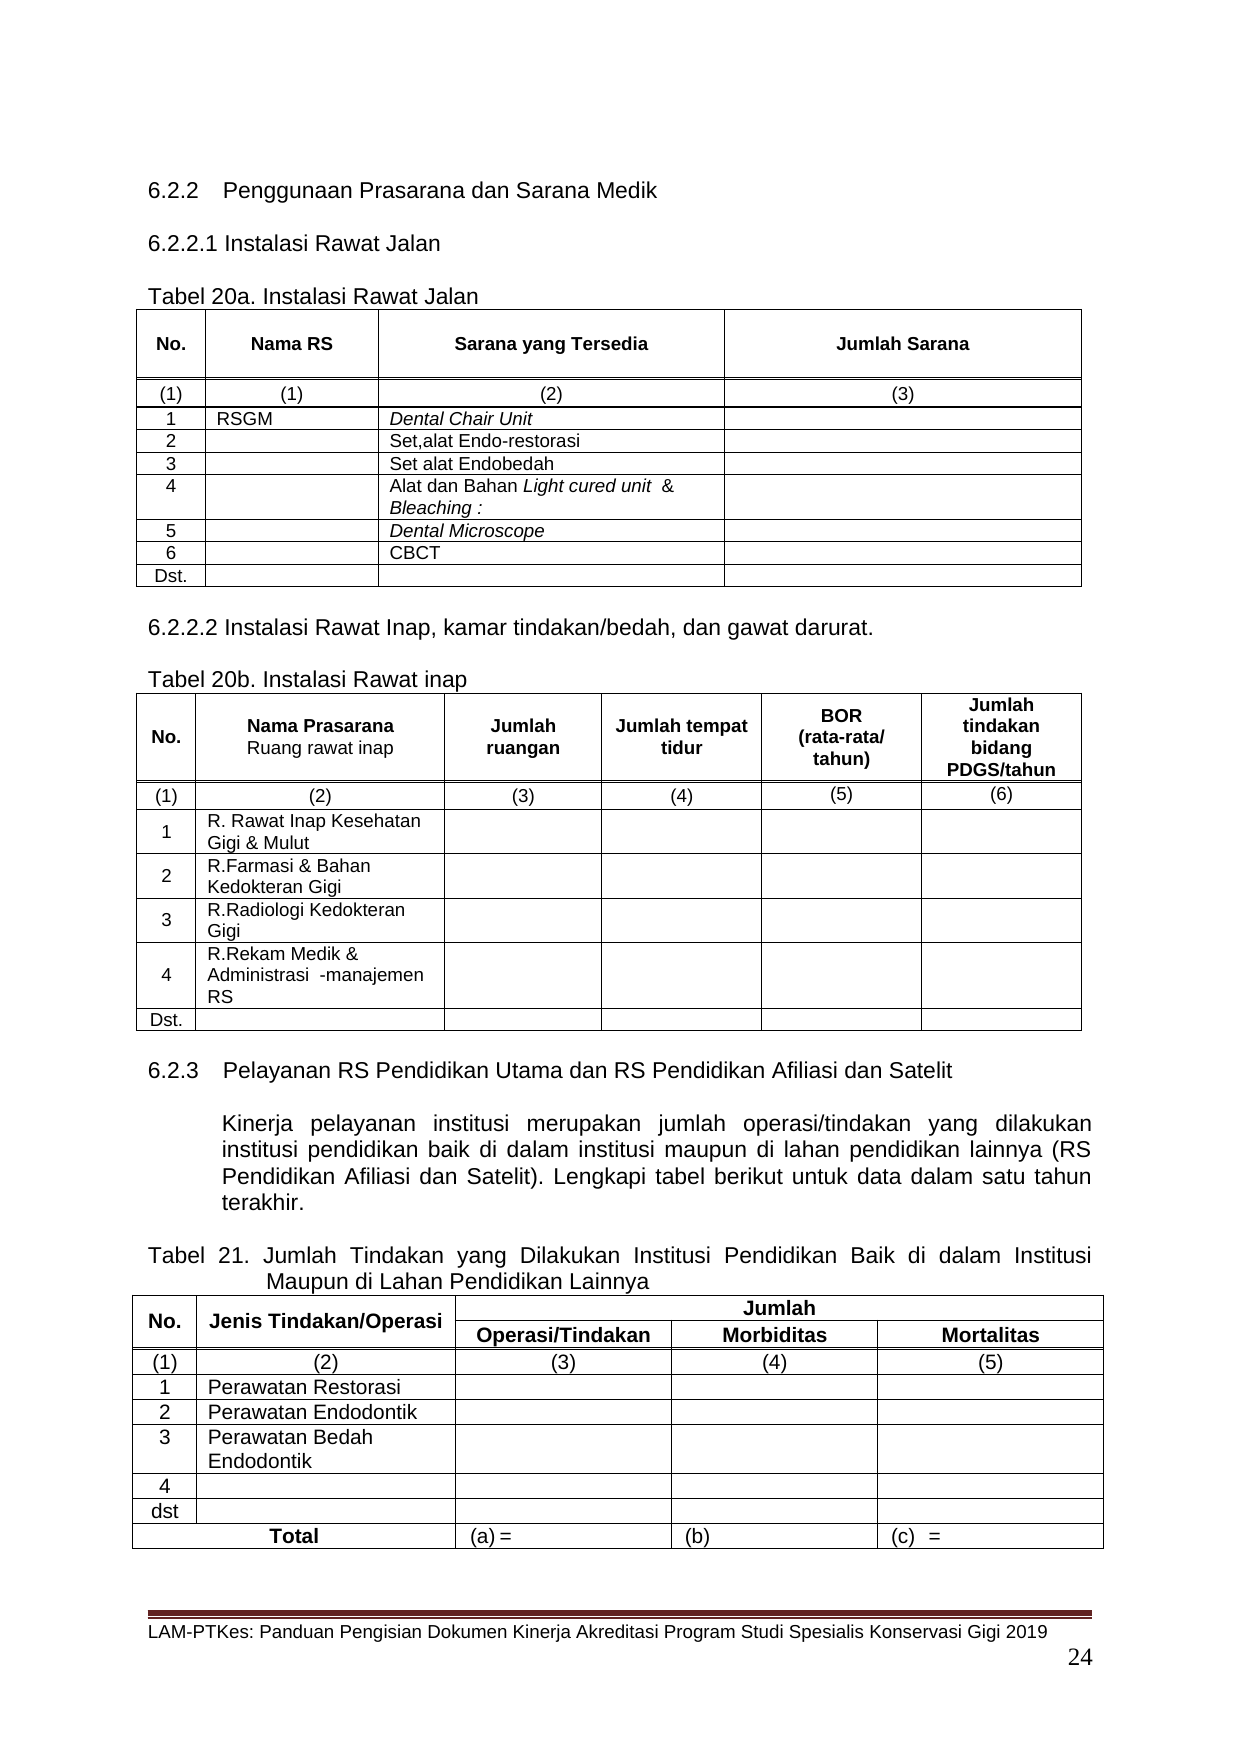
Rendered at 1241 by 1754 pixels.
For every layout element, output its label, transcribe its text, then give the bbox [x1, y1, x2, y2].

table_cell Dental Chair Unit [379, 408, 724, 429]
table_cell [602, 1009, 761, 1030]
table_header Jumlah ruangan [445, 694, 601, 780]
table_cell [445, 1009, 601, 1030]
table_cell [456, 1425, 671, 1473]
table_cell 2 [137, 854, 195, 897]
table_cell [206, 520, 378, 541]
table_cell Operasi/Tindakan [456, 1321, 671, 1347]
table_header BOR (rata-rata/tahun) [762, 694, 921, 780]
table_cell Dst. [137, 565, 205, 586]
table_cell [762, 854, 921, 897]
table_cell [456, 1474, 671, 1498]
table_cell (3) [456, 1350, 671, 1374]
table_cell [725, 408, 1081, 429]
table_header Jumlah tindakan bidang PDGS/tahun [922, 694, 1081, 780]
table_cell [206, 453, 378, 474]
table_cell 6 [137, 542, 205, 564]
table_cell (2) [379, 380, 724, 406]
table_cell [672, 1474, 877, 1498]
table_cell [725, 430, 1081, 452]
table_cell [196, 1009, 444, 1030]
table_cell 1 [137, 810, 195, 853]
table_cell [445, 943, 601, 1007]
table_cell [445, 810, 601, 853]
table_cell [725, 542, 1081, 564]
table_cell = [456, 1524, 671, 1548]
table_cell Perawatan Restorasi [197, 1375, 455, 1399]
table_header Jumlah tempat tidur [602, 694, 761, 780]
text Tabel 20a. Instalasi Rawat Jalan [148, 283, 1092, 309]
table_header Sarana yang Tersedia [379, 310, 724, 377]
table_cell [762, 1009, 921, 1030]
table_header Jumlah [456, 1296, 1103, 1319]
table_cell 2 [133, 1400, 196, 1424]
table_cell [922, 810, 1081, 853]
table_cell Set,alat Endo-restorasi [379, 430, 724, 452]
table_cell 4 [137, 943, 195, 1007]
table_cell (1) [206, 380, 378, 406]
table_cell [206, 430, 378, 452]
table_cell [672, 1499, 877, 1523]
text 6.2.2.2 Instalasi Rawat Inap, kamar tindakan/bedah, dan gawat darurat. [148, 614, 1092, 640]
table_cell [206, 542, 378, 564]
table_cell Perawatan Endodontik [197, 1400, 455, 1424]
text Tabel 21. Jumlah Tindakan yang Dilakukan Institusi Pendidikan Baik di dalam Institusi Maupun di Lahan Pendidikan Lainnya [148, 1242, 1092, 1294]
table_cell Morbiditas [672, 1321, 877, 1347]
table_cell R.Farmasi & Bahan Kedokteran Gigi [196, 854, 444, 897]
table_cell [445, 899, 601, 942]
table_cell 3 [133, 1425, 196, 1473]
table_header Nama Prasarana Ruang rawat inap [196, 694, 444, 780]
table_cell [922, 854, 1081, 897]
table_cell [197, 1499, 455, 1523]
table_cell (3) [445, 783, 601, 809]
table_cell [878, 1400, 1103, 1424]
table_cell (1) [137, 783, 195, 809]
table_cell (2) [196, 783, 444, 809]
table_cell [672, 1425, 877, 1473]
table_cell Dst. [137, 1009, 195, 1030]
table_cell [725, 520, 1081, 541]
table_cell 1 [133, 1375, 196, 1399]
table_cell [922, 899, 1081, 942]
table_cell 4 [137, 475, 205, 518]
text Tabel 20b. Instalasi Rawat inap [148, 666, 1092, 693]
table_cell (5) [878, 1350, 1103, 1374]
table_header No. [137, 694, 195, 780]
table_cell Perawatan Bedah Endodontik [197, 1425, 455, 1473]
text 6.2.2.1 Instalasi Rawat Jalan [148, 230, 1092, 256]
table_cell 5 [137, 520, 205, 541]
table_cell R. Rawat Inap Kesehatan Gigi & Mulut [196, 810, 444, 853]
text Kinerja pelayanan institusi merupakan jumlah operasi/tindakan yang dilakukan institusi pendidikan baik di dalam institusi maupun di lahan pendidikan lainnya (RS Pendidikan Afiliasi dan Satelit). Lengkapi tabel berikut untuk data dalam satu tahun terakhir. [222, 1110, 1092, 1216]
table_cell [602, 854, 761, 897]
table_cell R.Rekam Medik & Administrasi -manajemen RS [196, 943, 444, 1007]
table_cell [456, 1499, 671, 1523]
table_cell Set alat Endobedah [379, 453, 724, 474]
table_cell Total [133, 1524, 455, 1548]
table_cell (5) [762, 783, 921, 809]
table_cell [602, 899, 761, 942]
table_cell [672, 1524, 877, 1548]
table_cell [878, 1425, 1103, 1473]
table_header Jenis Tindakan/Operasi [197, 1296, 455, 1347]
table_cell 3 [137, 899, 195, 942]
table_cell (2) [197, 1350, 455, 1374]
table_header No. [133, 1296, 196, 1347]
table_header Jumlah Sarana [725, 310, 1081, 377]
table_cell [379, 565, 724, 586]
table_cell Dental Microscope [379, 520, 724, 541]
table_cell CBCT [379, 542, 724, 564]
table_cell = [878, 1524, 1103, 1548]
table_cell (1) [137, 380, 205, 406]
text 6.2.2 Penggunaan Prasarana dan Sarana Medik [148, 177, 1092, 203]
table_cell 3 [137, 453, 205, 474]
table_cell RSGM [206, 408, 378, 429]
table_cell [206, 565, 378, 586]
table_cell [762, 943, 921, 1007]
table_cell [922, 1009, 1081, 1030]
table_cell [725, 475, 1081, 518]
table_cell [456, 1375, 671, 1399]
table_cell [922, 943, 1081, 1007]
table_cell Alat dan Bahan Light cured unit & Bleaching : [379, 475, 724, 518]
table_cell (1) [133, 1350, 196, 1374]
table_cell [672, 1400, 877, 1424]
table_cell R.Radiologi Kedokteran Gigi [196, 899, 444, 942]
table_cell [725, 565, 1081, 586]
table_cell (6) [922, 783, 1081, 809]
table_cell (4) [672, 1350, 877, 1374]
table_cell [445, 854, 601, 897]
table_cell [206, 475, 378, 518]
table_header Nama RS [206, 310, 378, 377]
table_cell (4) [602, 783, 761, 809]
table_cell [762, 899, 921, 942]
table_cell [878, 1375, 1103, 1399]
text 6.2.3 Pelayanan RS Pendidikan Utama dan RS Pendidikan Afiliasi dan Satelit [148, 1057, 1092, 1084]
table_cell 4 [133, 1474, 196, 1498]
table_cell [878, 1499, 1103, 1523]
table_cell Mortalitas [878, 1321, 1103, 1347]
table_cell (3) [725, 380, 1081, 406]
table_cell [602, 810, 761, 853]
table_cell [602, 943, 761, 1007]
table_cell [725, 453, 1081, 474]
table_cell [456, 1400, 671, 1424]
table_cell [878, 1474, 1103, 1498]
table_cell [672, 1375, 877, 1399]
table_cell [762, 810, 921, 853]
table_cell dst [133, 1499, 196, 1523]
table_header No. [137, 310, 205, 377]
table_cell [197, 1474, 455, 1498]
table_cell 1 [137, 408, 205, 429]
table_cell 2 [137, 430, 205, 452]
